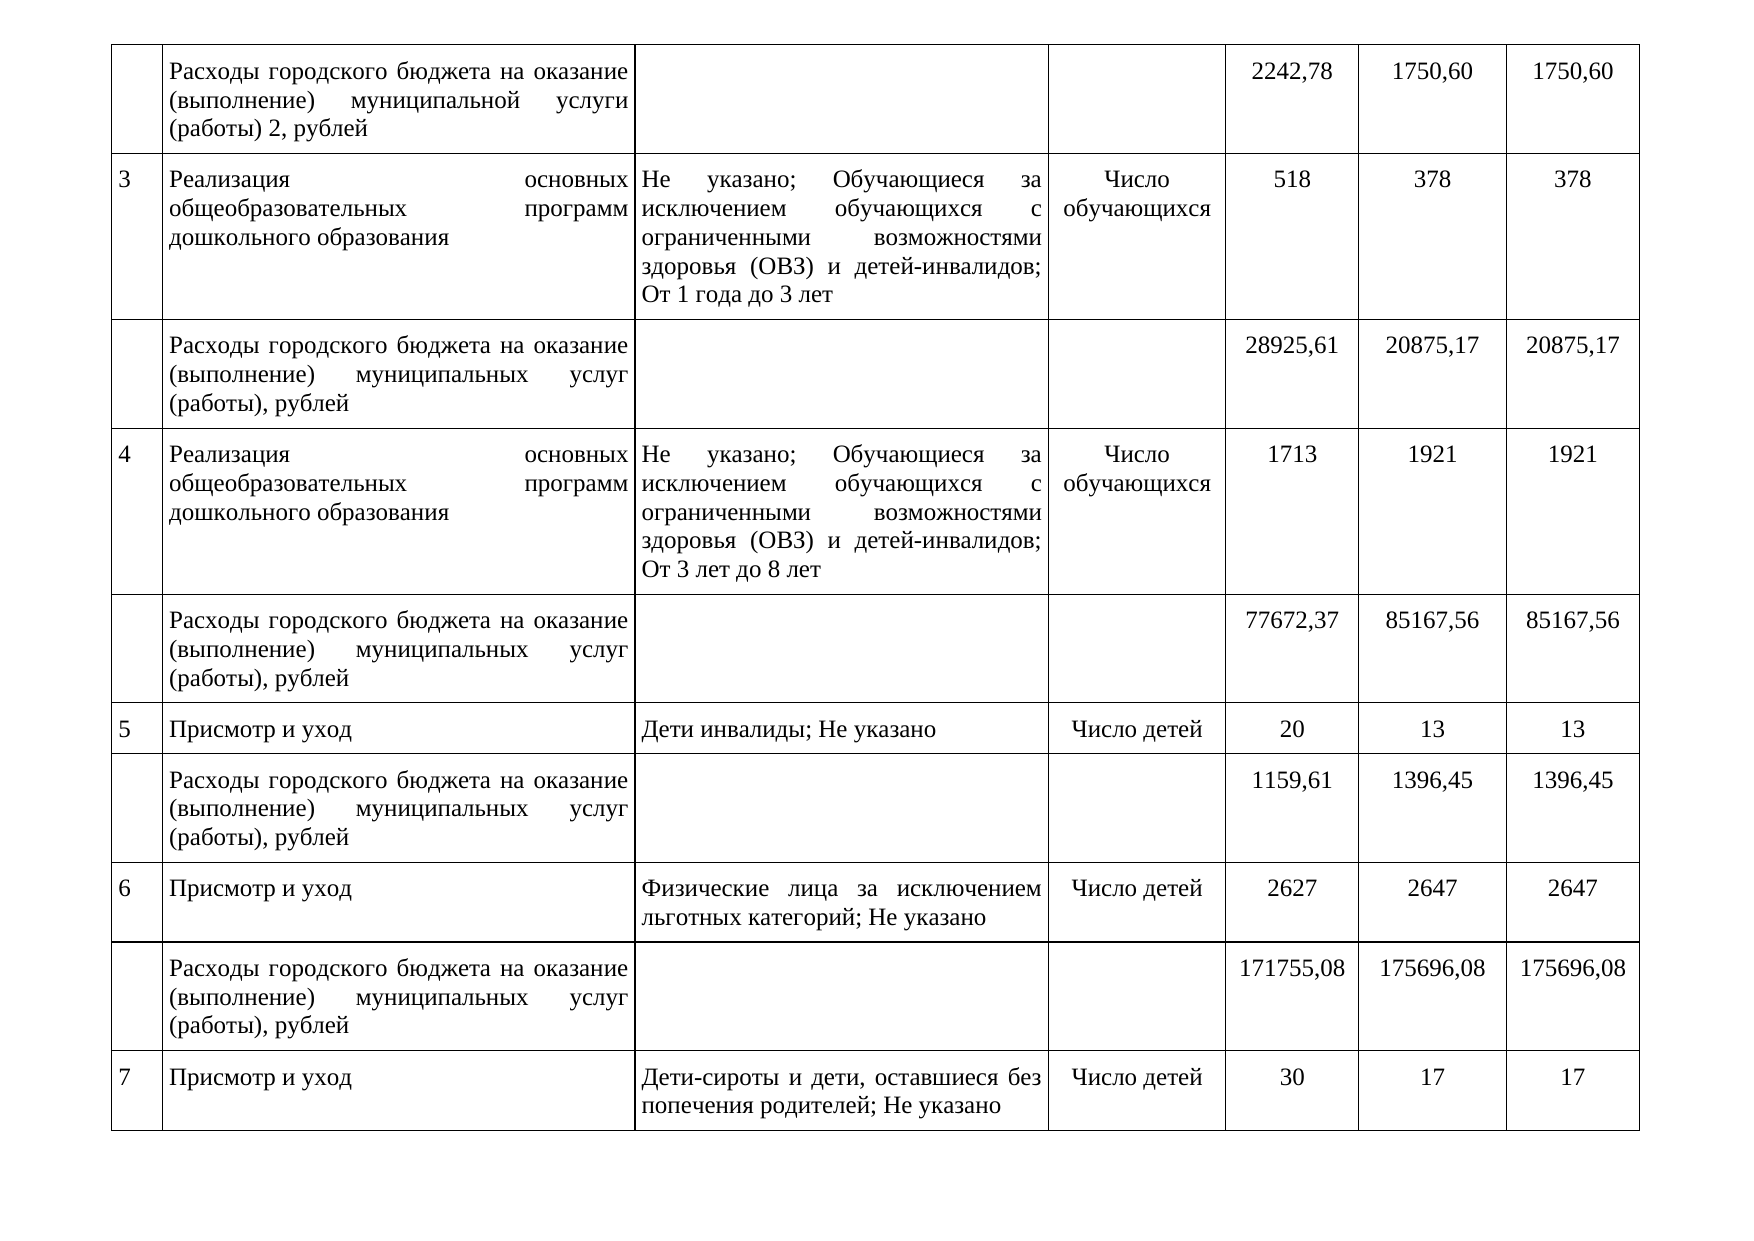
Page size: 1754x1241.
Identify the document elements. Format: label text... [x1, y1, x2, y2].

table_cell 85167,56 [1507, 595, 1639, 702]
table_cell [112, 754, 162, 862]
table_cell 1750,60 [1359, 45, 1506, 153]
table_cell 378 [1359, 154, 1506, 319]
table_cell 378 [1507, 154, 1639, 319]
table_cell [163, 943, 634, 1050]
table_cell Число детей [1049, 863, 1225, 941]
table_cell 2647 [1359, 863, 1506, 941]
table_cell 77672,37 [1226, 595, 1358, 702]
table_cell Число обучающихся [1049, 429, 1225, 593]
table_cell [1049, 754, 1225, 862]
table_cell 85167,56 [1359, 595, 1506, 702]
table_cell Расходы городского бюджета на оказание (выполнение) муниципальных услуг (работы), рублей [163, 320, 634, 427]
table_cell 30 [1226, 1051, 1358, 1130]
table_cell Число детей [1049, 703, 1225, 753]
table_cell 3 [112, 154, 162, 319]
table_cell Расходы городского бюджета на оказание (выполнение) муниципальных услуг (работы), рублей [163, 595, 634, 702]
table_cell Дети-сироты и дети, оставшиеся без попечения родителей; Не указано [636, 1051, 1048, 1130]
table_cell 6 [112, 863, 162, 941]
table_cell Расходы городского бюджета на оказание (выполнение) муниципальной услуги (работы) 2, рублей [163, 45, 634, 153]
table_cell Физические лица за исключением льготных категорий; Не указано [636, 863, 1048, 941]
table_cell 171755,08 [1226, 943, 1358, 1050]
table_cell 20875,17 [1359, 320, 1506, 427]
table_cell [112, 595, 162, 702]
table_cell 17 [1359, 1051, 1506, 1130]
table_cell Присмотр и уход [163, 863, 634, 941]
table_cell [636, 943, 1048, 1050]
table_cell [112, 320, 162, 427]
table_cell 175696,08 [1507, 943, 1639, 1050]
table_cell 175696,08 [1359, 943, 1506, 1050]
table_cell [1049, 595, 1225, 702]
table_cell Число детей [1049, 1051, 1225, 1130]
table_cell 2242,78 [1226, 45, 1358, 153]
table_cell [163, 154, 634, 319]
table_cell [636, 45, 1048, 153]
table_cell [1049, 45, 1225, 153]
table_cell Присмотр и уход [163, 703, 634, 753]
table_cell 518 [1226, 154, 1358, 319]
table_cell 1396,45 [1507, 754, 1639, 862]
table_cell 20 [1226, 703, 1358, 753]
table_cell Не указано; Обучающиеся за исключением обучающихся с ограниченными возможностями здоровья (ОВЗ) и детей-инвалидов; От 3 лет до 8 лет [636, 429, 1048, 593]
table_cell [636, 595, 1048, 702]
table_cell 1921 [1359, 429, 1506, 593]
table_cell 1713 [1226, 429, 1358, 593]
table_cell 1396,45 [1359, 754, 1506, 862]
table_cell Расходы городского бюджета на оказание (выполнение) муниципальных услуг (работы), рублей [163, 754, 634, 862]
table_cell 7 [112, 1051, 162, 1130]
table_cell Число обучающихся [1049, 154, 1225, 319]
table_cell 13 [1359, 703, 1506, 753]
table_cell 1750,60 [1507, 45, 1639, 153]
table_cell 2647 [1507, 863, 1639, 941]
table_cell [636, 320, 1048, 427]
table_cell 1921 [1507, 429, 1639, 593]
table_cell 4 [112, 429, 162, 593]
table_cell Присмотр и уход [163, 1051, 634, 1130]
table_cell Реализация основных общеобразовательных программ дошкольного образования [163, 429, 634, 593]
table_cell 20875,17 [1507, 320, 1639, 427]
table_cell [112, 943, 162, 1050]
table_cell [112, 45, 162, 153]
table_cell [1049, 943, 1225, 1050]
table_cell Не указано; Обучающиеся за исключением обучающихся с ограниченными возможностями здоровья (ОВЗ) и детей-инвалидов; От 1 года до 3 лет [636, 154, 1048, 319]
table_cell [636, 754, 1048, 862]
table_cell [1049, 320, 1225, 427]
table_cell 5 [112, 703, 162, 753]
table_cell 1159,61 [1226, 754, 1358, 862]
table_cell 28925,61 [1226, 320, 1358, 427]
table_cell 2627 [1226, 863, 1358, 941]
table_cell Дети инвалиды; Не указано [636, 703, 1048, 753]
table_cell 13 [1507, 703, 1639, 753]
table_cell 17 [1507, 1051, 1639, 1130]
